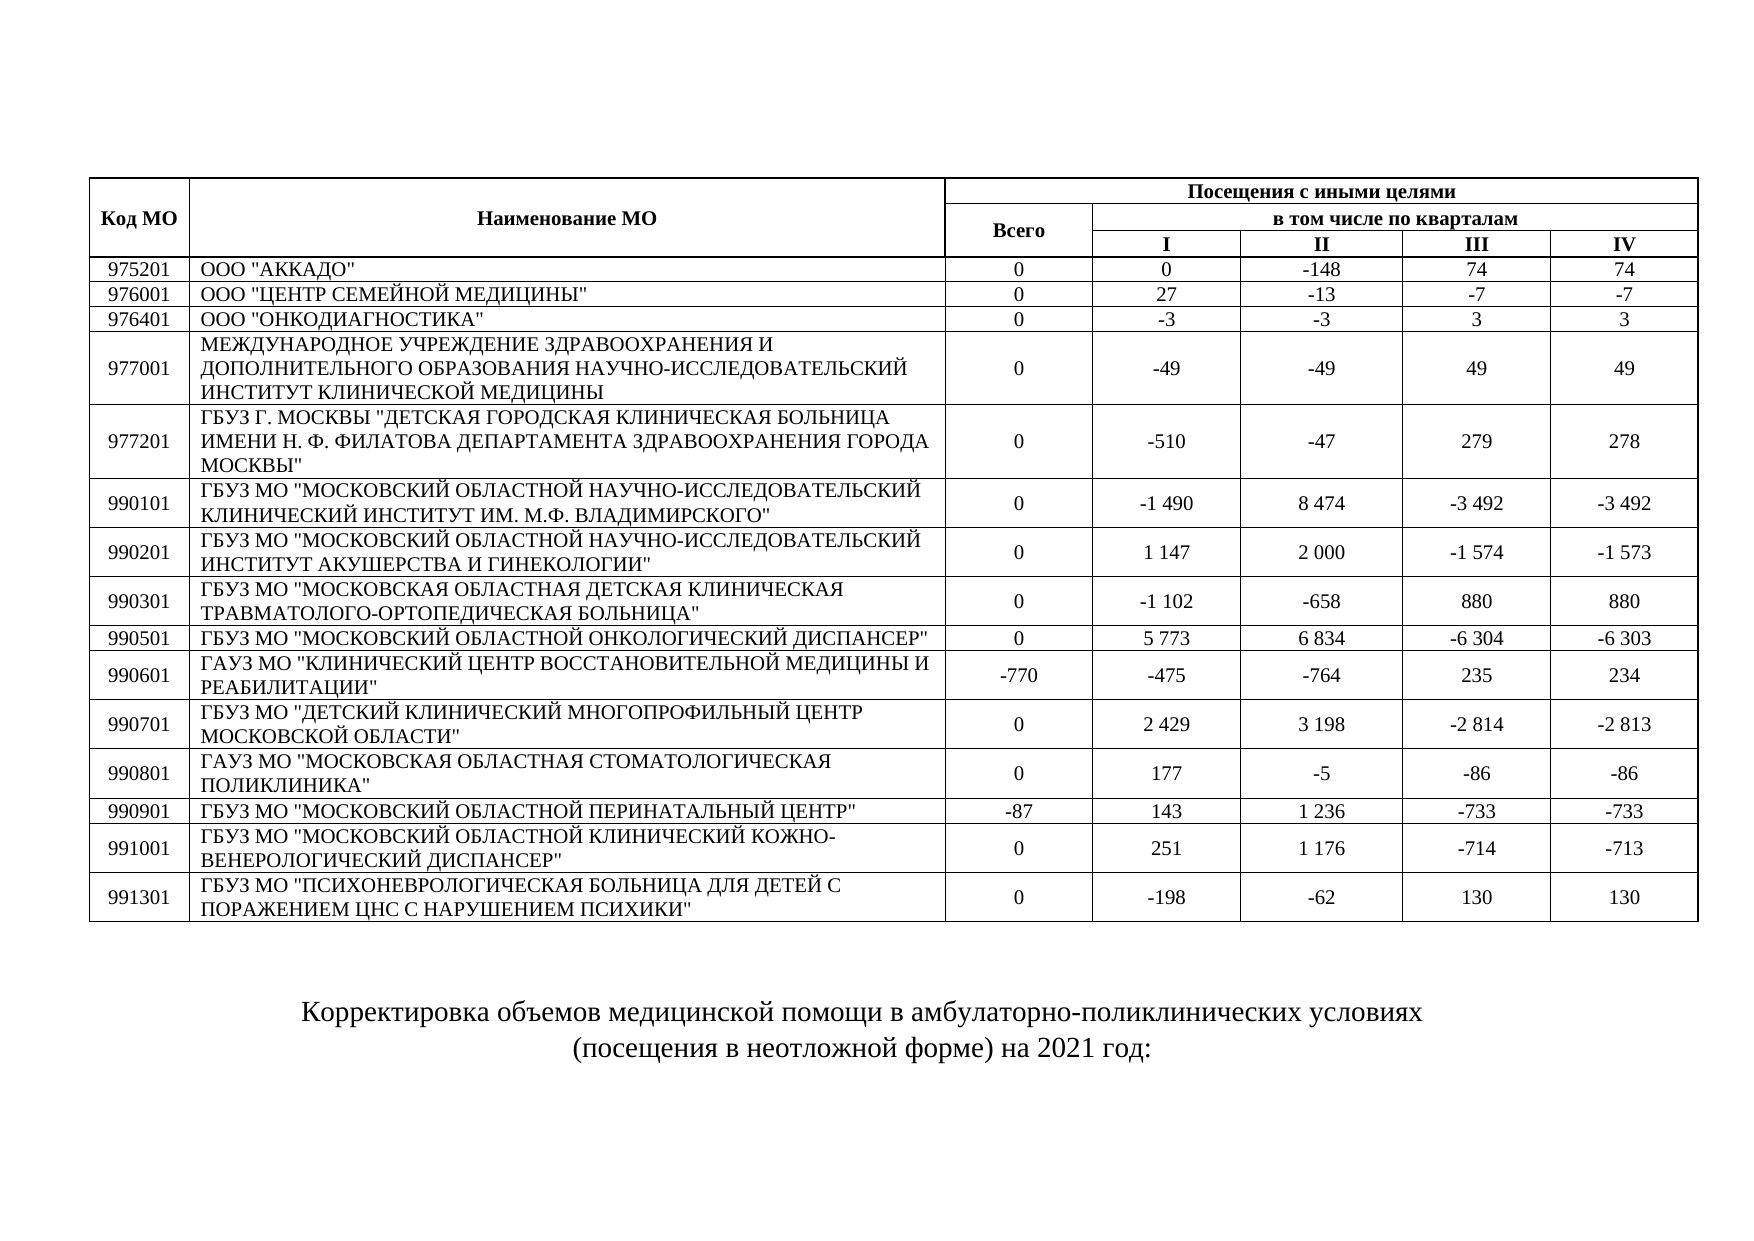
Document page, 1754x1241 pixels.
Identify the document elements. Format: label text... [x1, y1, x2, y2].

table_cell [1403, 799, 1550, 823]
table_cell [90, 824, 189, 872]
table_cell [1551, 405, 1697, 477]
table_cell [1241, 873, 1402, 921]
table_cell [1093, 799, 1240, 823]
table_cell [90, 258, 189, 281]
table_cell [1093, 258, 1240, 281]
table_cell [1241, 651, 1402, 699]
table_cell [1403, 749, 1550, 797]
text Корректировка объемов медицинской помощи в амбулаторно-поликлинических условиях [89, 994, 1636, 1028]
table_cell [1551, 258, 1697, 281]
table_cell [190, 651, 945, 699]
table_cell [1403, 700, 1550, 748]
text (посещения в неотложной форме) на 2021 год: [89, 1030, 1636, 1064]
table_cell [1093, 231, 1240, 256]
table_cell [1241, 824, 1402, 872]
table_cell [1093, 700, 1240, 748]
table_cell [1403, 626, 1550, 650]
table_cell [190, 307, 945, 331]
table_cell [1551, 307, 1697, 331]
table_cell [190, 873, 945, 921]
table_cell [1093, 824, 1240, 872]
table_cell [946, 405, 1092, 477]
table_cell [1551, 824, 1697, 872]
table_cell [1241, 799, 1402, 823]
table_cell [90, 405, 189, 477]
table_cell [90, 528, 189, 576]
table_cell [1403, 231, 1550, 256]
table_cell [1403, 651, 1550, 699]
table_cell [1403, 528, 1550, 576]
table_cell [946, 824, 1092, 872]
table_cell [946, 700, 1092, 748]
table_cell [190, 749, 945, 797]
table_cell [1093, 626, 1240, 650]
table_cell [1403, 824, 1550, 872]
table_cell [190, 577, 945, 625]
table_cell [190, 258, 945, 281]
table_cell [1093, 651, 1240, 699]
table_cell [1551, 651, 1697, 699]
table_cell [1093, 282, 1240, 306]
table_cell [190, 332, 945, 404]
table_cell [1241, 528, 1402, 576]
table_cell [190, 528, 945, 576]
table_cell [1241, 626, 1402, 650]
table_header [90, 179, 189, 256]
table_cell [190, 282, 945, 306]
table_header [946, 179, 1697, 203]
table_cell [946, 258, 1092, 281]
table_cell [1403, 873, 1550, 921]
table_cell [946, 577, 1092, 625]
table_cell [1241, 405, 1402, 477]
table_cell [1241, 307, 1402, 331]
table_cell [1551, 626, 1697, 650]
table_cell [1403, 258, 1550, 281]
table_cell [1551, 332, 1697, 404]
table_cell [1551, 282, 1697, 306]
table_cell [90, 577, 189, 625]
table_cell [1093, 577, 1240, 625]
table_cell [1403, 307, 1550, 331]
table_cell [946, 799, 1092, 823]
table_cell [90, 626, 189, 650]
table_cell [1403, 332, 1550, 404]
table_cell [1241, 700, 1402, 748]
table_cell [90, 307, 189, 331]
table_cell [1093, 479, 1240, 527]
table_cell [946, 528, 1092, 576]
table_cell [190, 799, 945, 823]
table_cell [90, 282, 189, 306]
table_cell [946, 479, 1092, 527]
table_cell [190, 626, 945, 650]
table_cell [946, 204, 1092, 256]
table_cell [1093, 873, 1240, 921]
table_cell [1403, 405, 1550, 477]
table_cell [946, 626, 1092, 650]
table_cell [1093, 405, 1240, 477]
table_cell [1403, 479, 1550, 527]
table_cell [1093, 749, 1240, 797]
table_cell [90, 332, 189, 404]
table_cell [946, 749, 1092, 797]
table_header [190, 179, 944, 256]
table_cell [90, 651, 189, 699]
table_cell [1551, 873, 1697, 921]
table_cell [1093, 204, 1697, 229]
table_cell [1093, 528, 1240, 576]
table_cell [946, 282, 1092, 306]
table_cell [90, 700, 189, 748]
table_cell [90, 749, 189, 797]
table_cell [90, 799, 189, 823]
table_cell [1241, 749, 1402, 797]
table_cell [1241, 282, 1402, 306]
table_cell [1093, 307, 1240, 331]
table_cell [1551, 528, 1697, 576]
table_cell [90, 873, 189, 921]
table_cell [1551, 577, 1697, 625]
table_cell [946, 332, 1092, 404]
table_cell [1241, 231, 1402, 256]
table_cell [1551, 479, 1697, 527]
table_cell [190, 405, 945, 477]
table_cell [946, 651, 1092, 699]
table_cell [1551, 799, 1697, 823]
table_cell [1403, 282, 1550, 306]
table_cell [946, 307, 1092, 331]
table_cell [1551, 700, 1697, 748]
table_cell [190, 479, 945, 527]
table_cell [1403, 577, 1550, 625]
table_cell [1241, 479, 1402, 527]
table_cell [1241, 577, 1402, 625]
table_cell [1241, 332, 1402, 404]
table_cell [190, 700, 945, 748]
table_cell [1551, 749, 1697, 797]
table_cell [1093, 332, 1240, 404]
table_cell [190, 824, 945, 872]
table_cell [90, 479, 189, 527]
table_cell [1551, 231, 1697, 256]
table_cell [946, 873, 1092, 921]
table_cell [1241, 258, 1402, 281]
